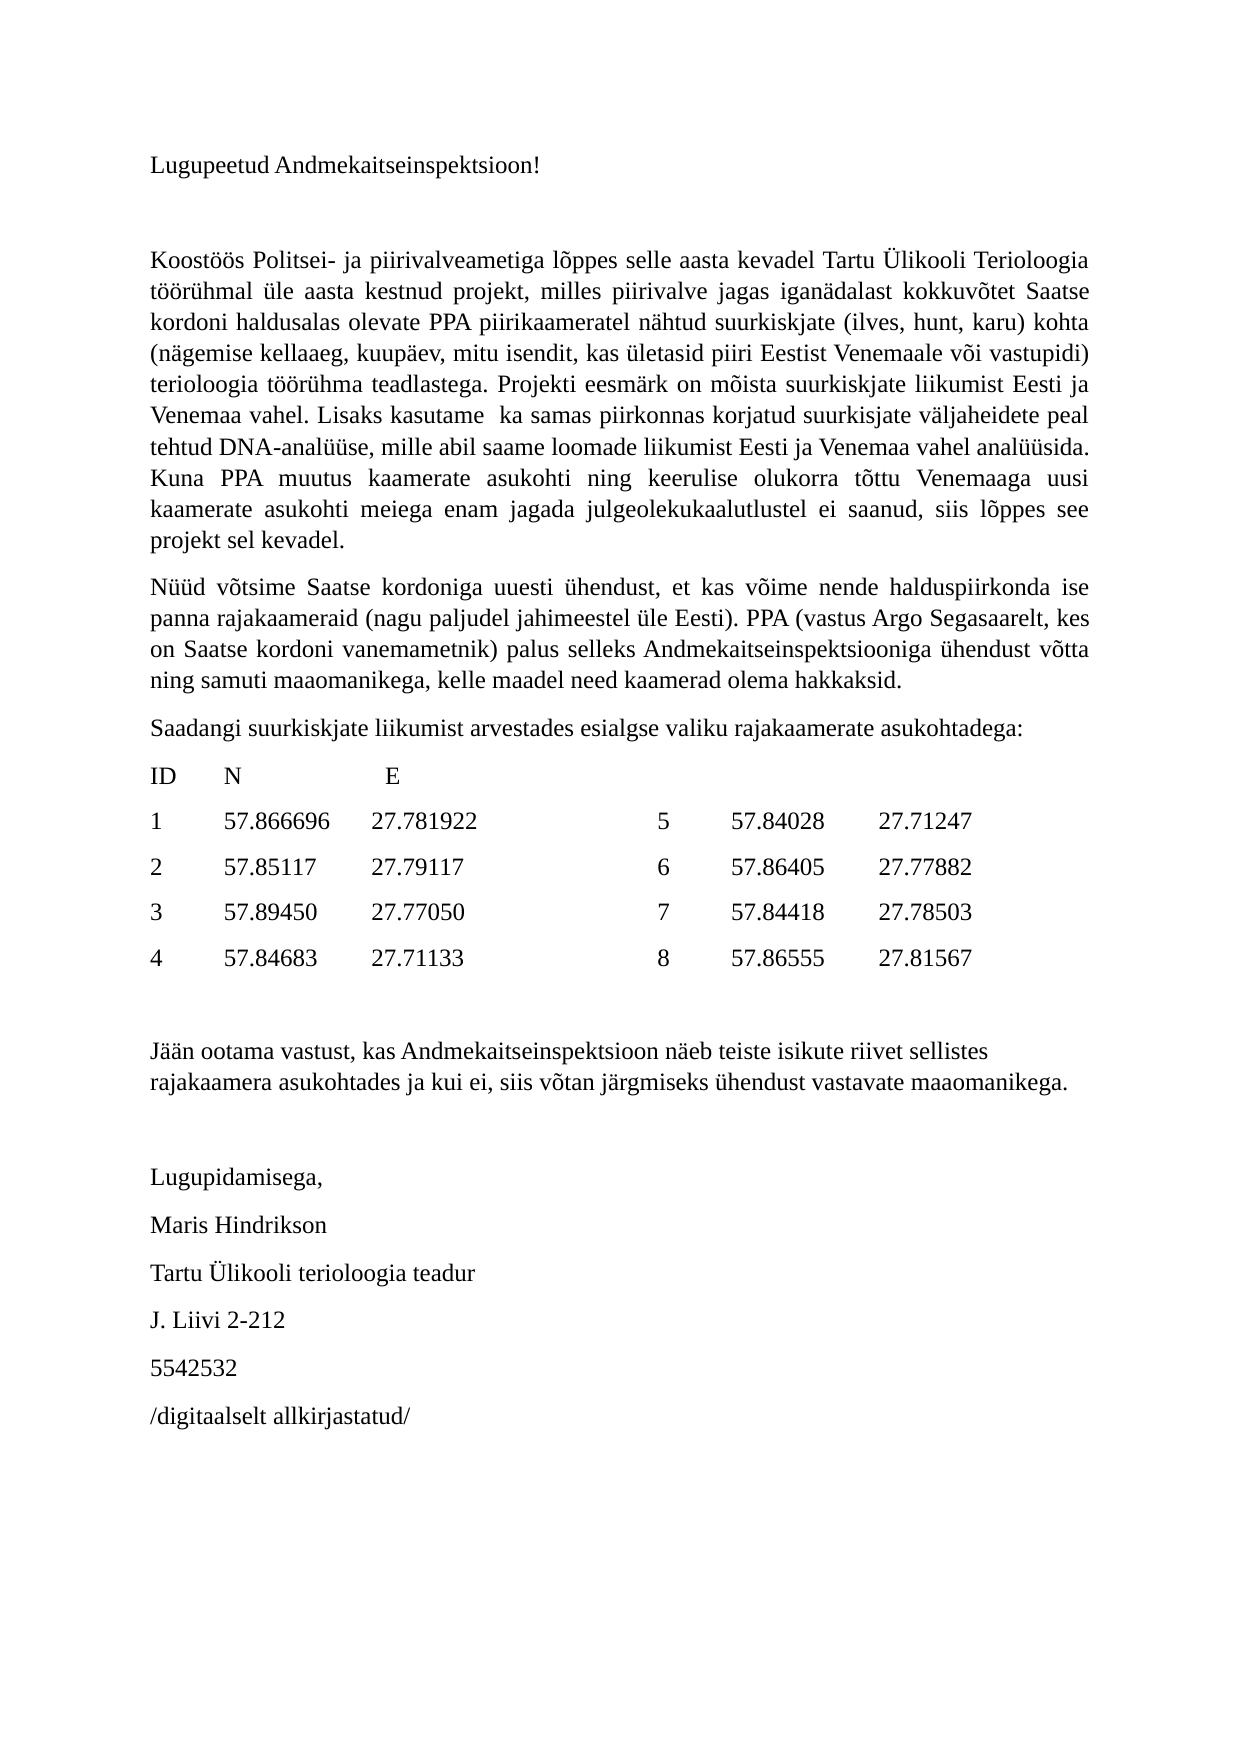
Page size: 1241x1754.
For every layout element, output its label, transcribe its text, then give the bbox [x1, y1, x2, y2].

text Nüüd võtsime Saatse kordoniga uuesti ühendust, et kas võime nende halduspiirkonda ise panna rajakaameraid (nagu paljudel jahimeestel üle Eesti). PPA (vastus Argo Segasaarelt, kes on Saatse kordoni vanemametnik) palus selleks Andmekaitseinspektsiooniga ühendust võtta ning samuti maaomanikega, kelle maadel need kaamerad olema hakkaksid. [150, 572, 1090, 694]
text Lugupidamisega, [150, 1162, 1090, 1191]
text 4 57.84683 27.71133 [150, 943, 583, 971]
text 2 57.85117 27.79117 [150, 852, 583, 881]
text Lugupeetud Andmekaitseinspektsioon! [150, 150, 1090, 179]
text 7 57.84418 27.78503 [657, 897, 1090, 926]
text Saadangi suurkiskjate liikumist arvestades esialgse valiku rajakaamerate asukohtadega: [150, 713, 1090, 742]
text 8 57.86555 27.81567 [657, 943, 1090, 971]
text 1 57.866696 27.781922 [150, 806, 583, 835]
text ID N E [150, 761, 583, 790]
text 5542532 [150, 1353, 1090, 1382]
text /digitaalselt allkirjastatud/ [150, 1401, 1090, 1429]
text 3 57.89450 27.77050 [150, 897, 583, 926]
text Tartu Ülikooli terioloogia teadur [150, 1258, 1090, 1286]
text J. Liivi 2-212 [150, 1305, 1090, 1334]
text 6 57.86405 27.77882 [657, 852, 1090, 881]
text Koostöös Politsei- ja piirivalveametiga lõppes selle aasta kevadel Tartu Ülikooli Terioloogia töörühmal üle aasta kestnud projekt, milles piirivalve jagas iganädalast kokkuvõtet Saatse kordoni haldusalas olevate PPA piirikaameratel nähtud suurkiskjate (ilves, hunt, karu) kohta (nägemise kellaaeg, kuupäev, mitu isendit, kas ületasid piiri Eestist Venemaale või vastupidi) terioloogia töörühma teadlastega. Projekti eesmärk on mõista suurkiskjate liikumist Eesti ja Venemaa vahel. Lisaks kasutame ka samas piirkonnas korjatud suurkisjate väljaheidete peal tehtud DNA-analüüse, mille abil saame loomade liikumist Eesti ja Venemaa vahel analüüsida. Kuna PPA muutus kaamerate asukohti ning keerulise olukorra tõttu Venemaaga uusi kaamerate asukohti meiega enam jagada julgeolekukaalutlustel ei saanud, siis lõppes see projekt sel kevadel. [150, 245, 1090, 553]
text Maris Hindrikson [150, 1210, 1090, 1239]
text Jään ootama vastust, kas Andmekaitseinspektsioon näeb teiste isikute riivet sellistes rajakaamera asukohtades ja kui ei, siis võtan järgmiseks ühendust vastavate maaomanikega. [150, 1036, 1090, 1096]
text 5 57.84028 27.71247 [657, 806, 1090, 835]
